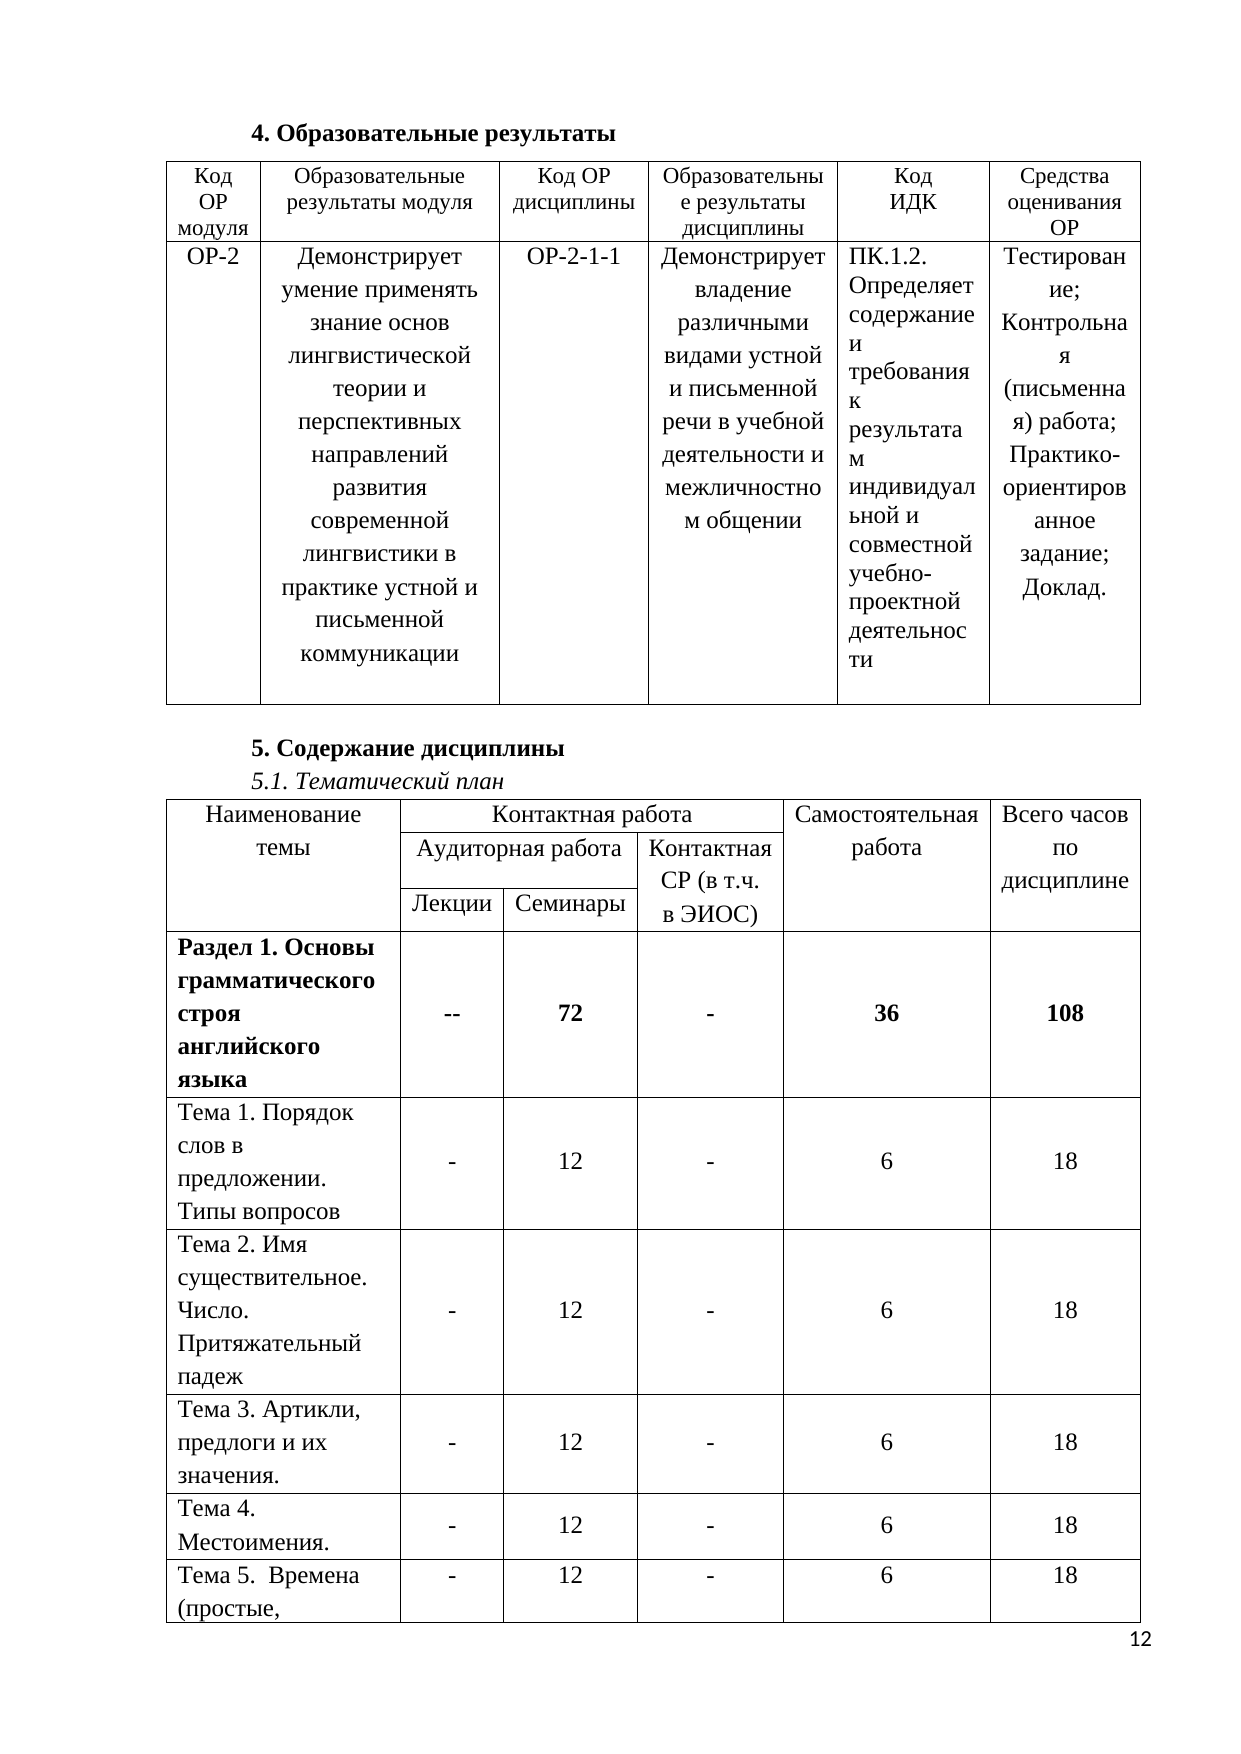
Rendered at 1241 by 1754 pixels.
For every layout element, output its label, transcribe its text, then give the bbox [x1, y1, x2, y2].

text 4. Образовательные результаты [177, 118, 1152, 147]
table_cell 18 [991, 1560, 1140, 1621]
table_cell Лекции [401, 889, 503, 931]
table_header Код ИДК [838, 162, 989, 241]
table_cell 12 [504, 1395, 637, 1493]
table_cell Тема 4. Местоимения. [167, 1494, 400, 1559]
table_cell 6 [784, 1098, 990, 1229]
table_cell 72 [504, 932, 637, 1096]
table_cell 18 [991, 1494, 1140, 1559]
table_cell - [401, 1494, 503, 1559]
table_cell 6 [784, 1230, 990, 1394]
table_header Код ОР дисциплины [500, 162, 648, 241]
table_cell Раздел 1. Основы грамматического строя английского языка [167, 932, 400, 1096]
table_cell 12 [504, 1230, 637, 1394]
table_cell Тема 1. Порядок слов в предложении. Типы вопросов [167, 1098, 400, 1229]
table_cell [167, 1560, 400, 1621]
table_cell 18 [991, 1230, 1140, 1394]
table_cell - [638, 1560, 783, 1621]
table_cell - [638, 1494, 783, 1559]
table_cell 12 [504, 1098, 637, 1229]
table_cell - [638, 1098, 783, 1229]
table_cell 12 [504, 1560, 637, 1621]
table_cell 108 [991, 932, 1140, 1096]
table_cell Демонстрирует умение применять знание основ лингвистической теории и перспективных направлений развития современной лингвистики в практике устной и письменной коммуникации [261, 242, 499, 704]
table_cell Контактная СР (в т.ч. в ЭИОС) [638, 833, 783, 931]
table_cell - [401, 1395, 503, 1493]
table_cell ПК.1.2. Определяет содержание и требования к результатам индивидуальной и совместной учебно-проектной деятельности [838, 242, 989, 704]
table_cell -- [401, 932, 503, 1096]
table_cell Аудиторная работа [401, 833, 637, 888]
table_cell 6 [784, 1395, 990, 1493]
table_header Наименование темы [167, 800, 400, 931]
table_cell - [638, 1230, 783, 1394]
table_header Код ОР модуля [167, 162, 260, 241]
table_cell 18 [991, 1098, 1140, 1229]
table_cell - [638, 1395, 783, 1493]
table_cell - [401, 1098, 503, 1229]
table_cell - [401, 1230, 503, 1394]
table_header Самостоятельная работа [784, 800, 990, 931]
table_cell 18 [991, 1395, 1140, 1493]
table_header Образовательные результаты модуля [261, 162, 499, 241]
table_cell Семинары [504, 889, 637, 931]
table_cell - [401, 1560, 503, 1621]
table_cell 6 [784, 1560, 990, 1621]
table_cell - [638, 932, 783, 1096]
table_cell Тема 2. Имя существительное. Число. Притяжательный падеж [167, 1230, 400, 1394]
table_cell Демонстрирует владение различными видами устной и письменной речи в учебной деятельности и межличностном общении [649, 242, 837, 704]
table_header Всего часов по дисциплине [991, 800, 1140, 931]
table_cell Тестирование; Контрольная (письменная) работа; Практико-ориентированное задание; Доклад. [990, 242, 1140, 704]
text 5. Содержание дисциплины [177, 733, 1152, 762]
table_cell 12 [504, 1494, 637, 1559]
table_header Средства оценивания ОР [990, 162, 1140, 241]
table_cell ОР-2 [167, 242, 260, 704]
table_cell Тема 3. Артикли, предлоги и их значения. [167, 1395, 400, 1493]
table_header Образовательные результаты дисциплины [649, 162, 837, 241]
table_cell 6 [784, 1494, 990, 1559]
table_cell ОР-2-1-1 [500, 242, 648, 704]
table_cell 36 [784, 932, 990, 1096]
text 5.1. Тематический план [177, 766, 1152, 795]
table_header Контактная работа [401, 800, 783, 832]
